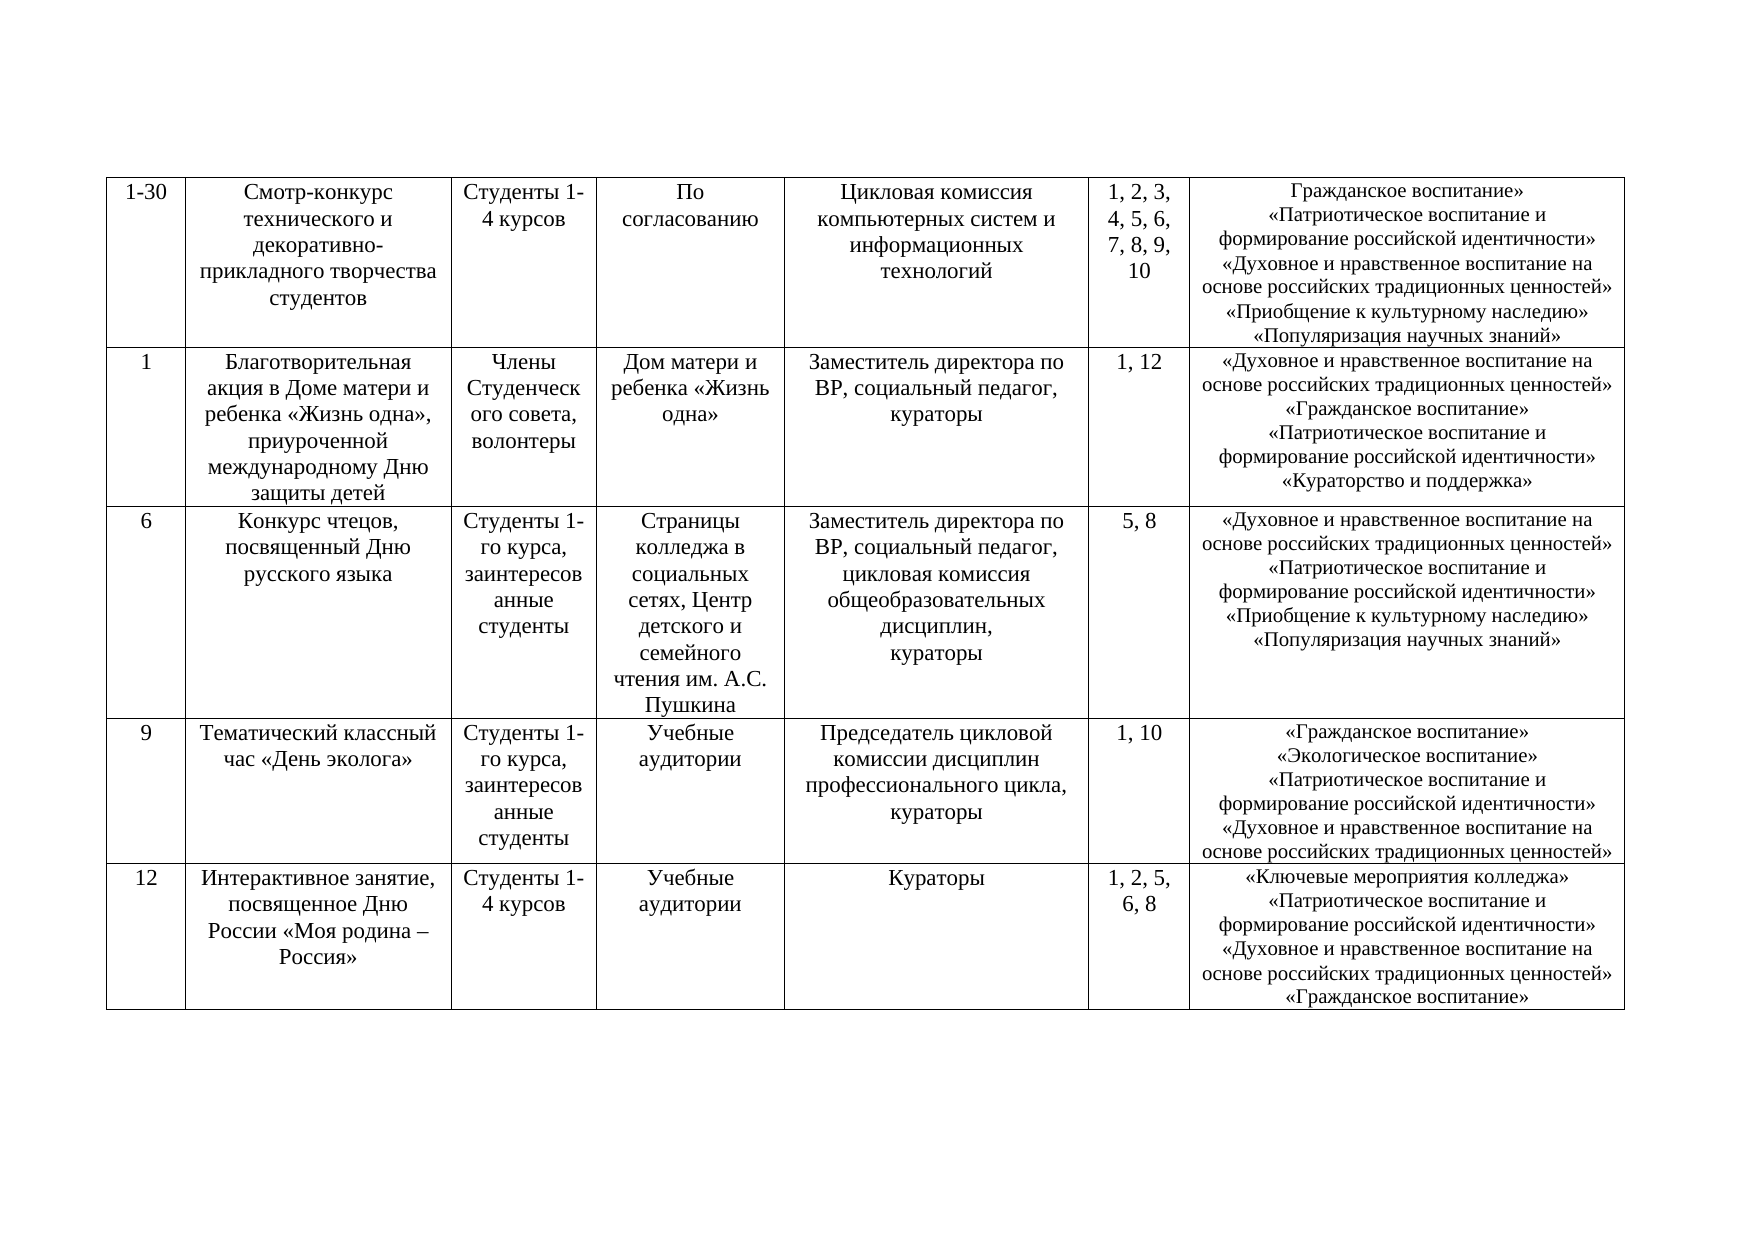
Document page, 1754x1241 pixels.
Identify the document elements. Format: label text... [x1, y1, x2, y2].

table_cell 1, 2, 3, 4, 5, 6, 7, 8, 9, 10 [1089, 178, 1189, 347]
table_cell «Гражданское воспитание» «Экологическое воспитание» «Патриотическое воспитание и формирование российской идентичности» «Духовное и нравственное воспитание на основе российских традиционных ценностей» [1190, 719, 1624, 863]
table_cell Дом матери и ребенка «Жизнь одна» [597, 348, 784, 506]
table_cell Благотворительная акция в Доме матери и ребенка «Жизнь одна», приуроченной международному Дню защиты детей [186, 348, 451, 506]
table_cell 12 [107, 864, 185, 1008]
table_cell Студенты 1-го курса, заинтересованные студенты [452, 507, 596, 718]
table_cell Конкурс чтецов, посвященный Дню русского языка [186, 507, 451, 718]
table_cell 6 [107, 507, 185, 718]
table_cell «Духовное и нравственное воспитание на основе российских традиционных ценностей» «Патриотическое воспитание и формирование российской идентичности» «Приобщение к культурному наследию» «Популяризация научных знаний» [1190, 507, 1624, 718]
table_cell Члены Студенческого совета, волонтеры [452, 348, 596, 506]
table_cell 1, 2, 5, 6, 8 [1089, 864, 1189, 1008]
table_cell Интерактивное занятие, посвященное Дню России «Моя родина – Россия» [186, 864, 451, 1008]
table_cell Студенты 1-го курса, заинтересованные студенты [452, 719, 596, 863]
table_cell Тематический классный час «День эколога» [186, 719, 451, 863]
table_cell Смотр-конкурс технического и декоративно-прикладного творчества студентов [186, 178, 451, 347]
table_cell Цикловая комиссия компьютерных систем и информационных технологий [785, 178, 1088, 347]
table_cell Кураторы [785, 864, 1088, 1008]
table_cell Заместитель директора по ВР, социальный педагог, цикловая комиссия общеобразовательных дисциплин, кураторы [785, 507, 1088, 718]
table_cell 1 [107, 348, 185, 506]
table_cell По согласованию [597, 178, 784, 347]
table_cell 1, 12 [1089, 348, 1189, 506]
table_cell «Ключевые мероприятия колледжа» «Патриотическое воспитание и формирование российской идентичности» «Духовное и нравственное воспитание на основе российских традиционных ценностей» «Гражданское воспитание» [1190, 864, 1624, 1008]
table_cell Студенты 1-4 курсов [452, 864, 596, 1008]
table_cell 5, 8 [1089, 507, 1189, 718]
table_cell 9 [107, 719, 185, 863]
table_cell Председатель цикловой комиссии дисциплин профессионального цикла, кураторы [785, 719, 1088, 863]
table_cell Заместитель директора по ВР, социальный педагог, кураторы [785, 348, 1088, 506]
table_cell Учебные аудитории [597, 864, 784, 1008]
table_cell Студенты 1-4 курсов [452, 178, 596, 347]
table_cell Учебные аудитории [597, 719, 784, 863]
table_cell «Духовное и нравственное воспитание на основе российских традиционных ценностей» «Гражданское воспитание» «Патриотическое воспитание и формирование российской идентичности» «Кураторство и поддержка» [1190, 348, 1624, 506]
table_cell Страницы колледжа в социальных сетях, Центр детского и семейного чтения им. А.С. Пушкина [597, 507, 784, 718]
table_cell Гражданское воспитание» «Патриотическое воспитание и формирование российской идентичности» «Духовное и нравственное воспитание на основе российских традиционных ценностей» «Приобщение к культурному наследию» «Популяризация научных знаний» [1190, 178, 1624, 347]
table_cell 1, 10 [1089, 719, 1189, 863]
table_cell 1-30 [107, 178, 185, 347]
